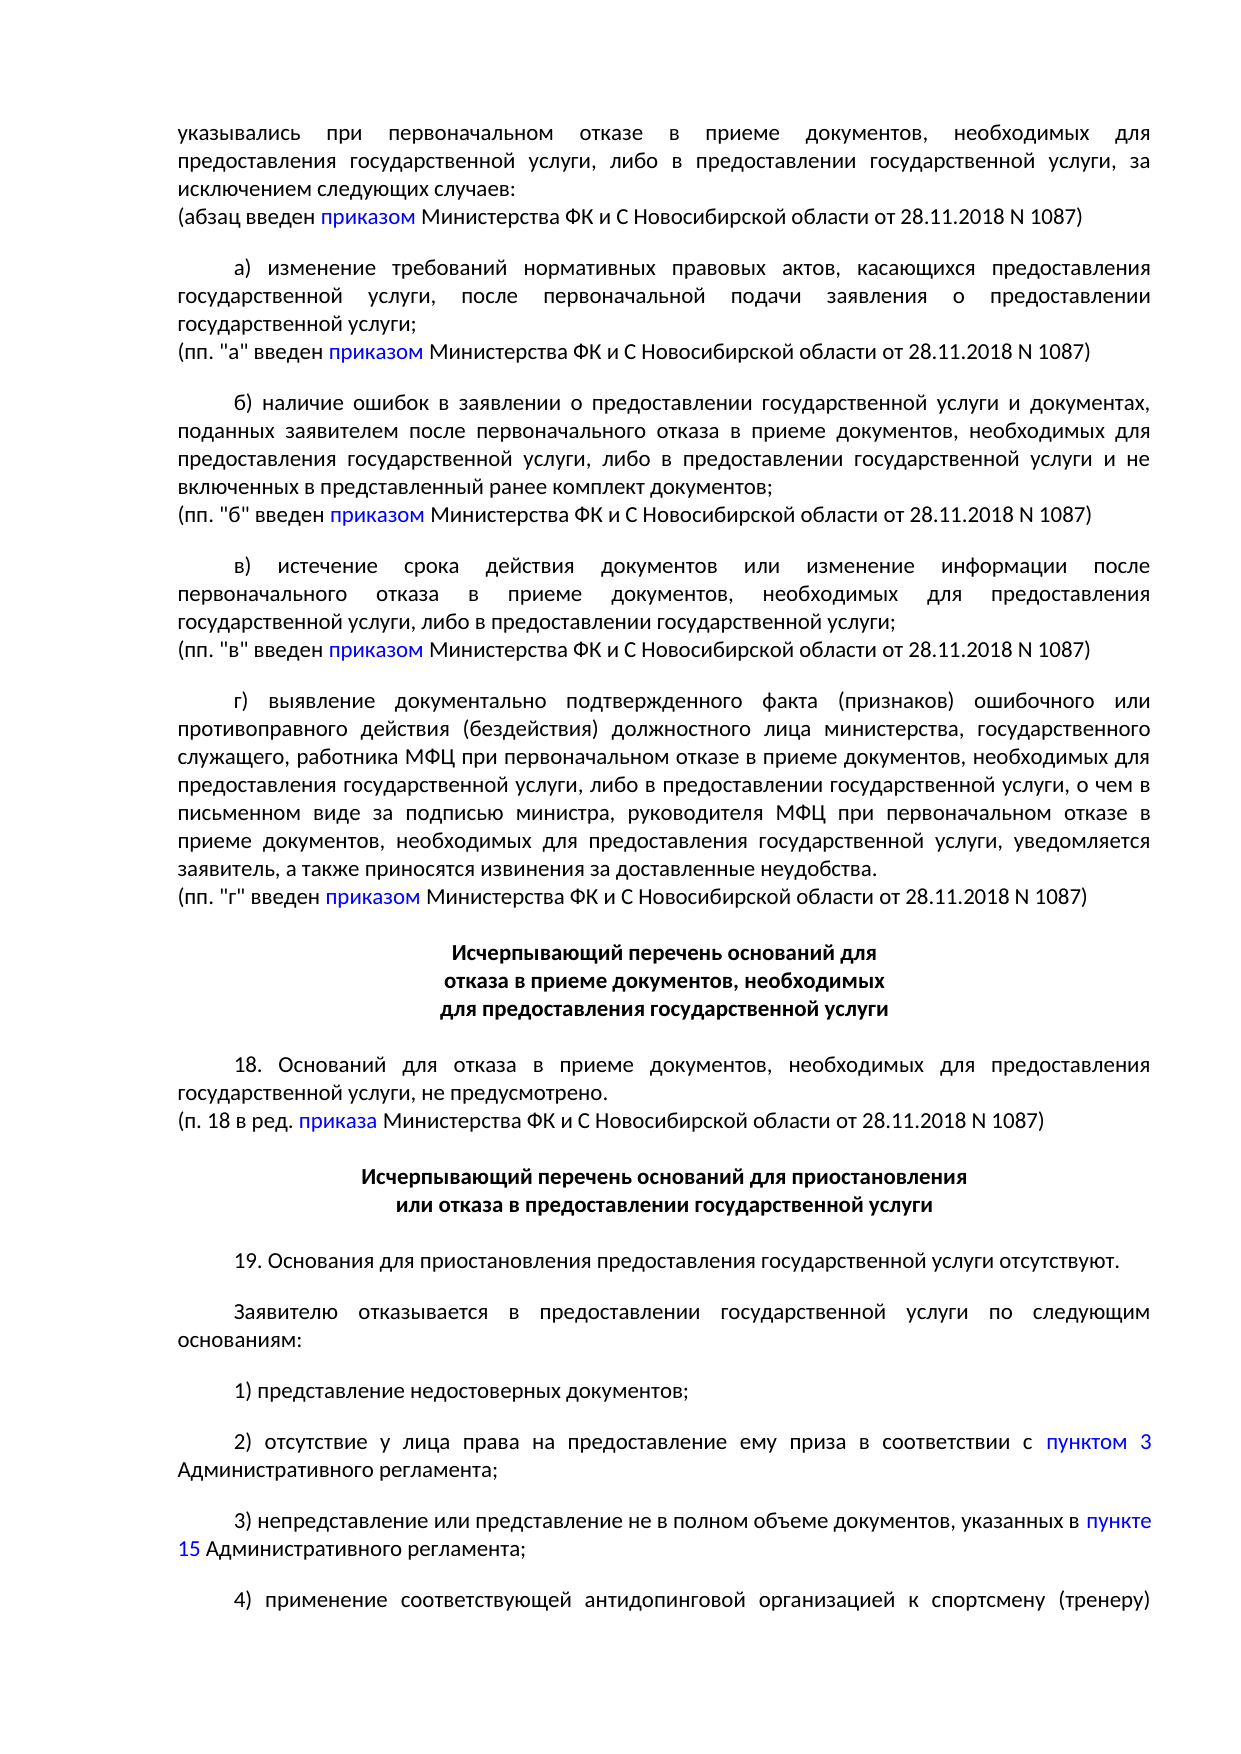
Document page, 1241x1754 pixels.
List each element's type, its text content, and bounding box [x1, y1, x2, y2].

text 1) представление недостоверных документов; [177, 1376, 1152, 1404]
text (пп. "а" введен приказом Министерства ФК и С Новосибирской области от 28.11.2018 N 1087) [177, 337, 1152, 365]
title Исчерпывающий перечень оснований для [177, 938, 1152, 966]
title отказа в приеме документов, необходимых [177, 966, 1152, 994]
text б) наличие ошибок в заявлении о предоставлении государственной услуги и документах, поданных заявителем после первоначального отказа в приеме документов, необходимых для предоставления государственной услуги, либо в предоставлении государственной услуги и не включенных в представленный ранее комплект документов; [177, 388, 1152, 500]
text г) выявление документально подтвержденного факта (признаков) ошибочного или противоправного действия (бездействия) должностного лица министерства, государственного служащего, работника МФЦ при первоначальном отказе в приеме документов, необходимых для предоставления государственной услуги, либо в предоставлении государственной услуги, о чем в письменном виде за подписью министра, руководителя МФЦ при первоначальном отказе в приеме документов, необходимых для предоставления государственной услуги, уведомляется заявитель, а также приносятся извинения за доставленные неудобства. [177, 686, 1152, 882]
text (п. 18 в ред. приказа Министерства ФК и С Новосибирской области от 28.11.2018 N 1087) [177, 1106, 1152, 1134]
text Заявителю отказывается в предоставлении государственной услуги по следующим основаниям: [177, 1297, 1152, 1353]
text 19. Основания для приостановления предоставления государственной услуги отсутствуют. [177, 1247, 1152, 1274]
text (пп. "г" введен приказом Министерства ФК и С Новосибирской области от 28.11.2018 N 1087) [177, 882, 1152, 910]
title Исчерпывающий перечень оснований для приостановления [177, 1162, 1152, 1191]
text 2) отсутствие у лица права на предоставление ему приза в соответствии с пунктом 3 Административного регламента; [177, 1427, 1152, 1483]
title или отказа в предоставлении государственной услуги [177, 1191, 1152, 1218]
text 18. Оснований для отказа в приеме документов, необходимых для предоставления государственной услуги, не предусмотрено. [177, 1050, 1152, 1106]
text в) истечение срока действия документов или изменение информации после первоначального отказа в приеме документов, необходимых для предоставления государственной услуги, либо в предоставлении государственной услуги; [177, 551, 1152, 635]
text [177, 118, 1152, 202]
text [177, 1585, 1152, 1613]
text (пп. "в" введен приказом Министерства ФК и С Новосибирской области от 28.11.2018 N 1087) [177, 635, 1152, 663]
title для предоставления государственной услуги [177, 994, 1152, 1022]
text (абзац введен приказом Министерства ФК и С Новосибирской области от 28.11.2018 N 1087) [177, 202, 1152, 230]
text 3) непредставление или представление не в полном объеме документов, указанных в пункте 15 Административного регламента; [177, 1506, 1152, 1562]
text а) изменение требований нормативных правовых актов, касающихся предоставления государственной услуги, после первоначальной подачи заявления о предоставлении государственной услуги; [177, 253, 1152, 337]
text (пп. "б" введен приказом Министерства ФК и С Новосибирской области от 28.11.2018 N 1087) [177, 500, 1152, 528]
